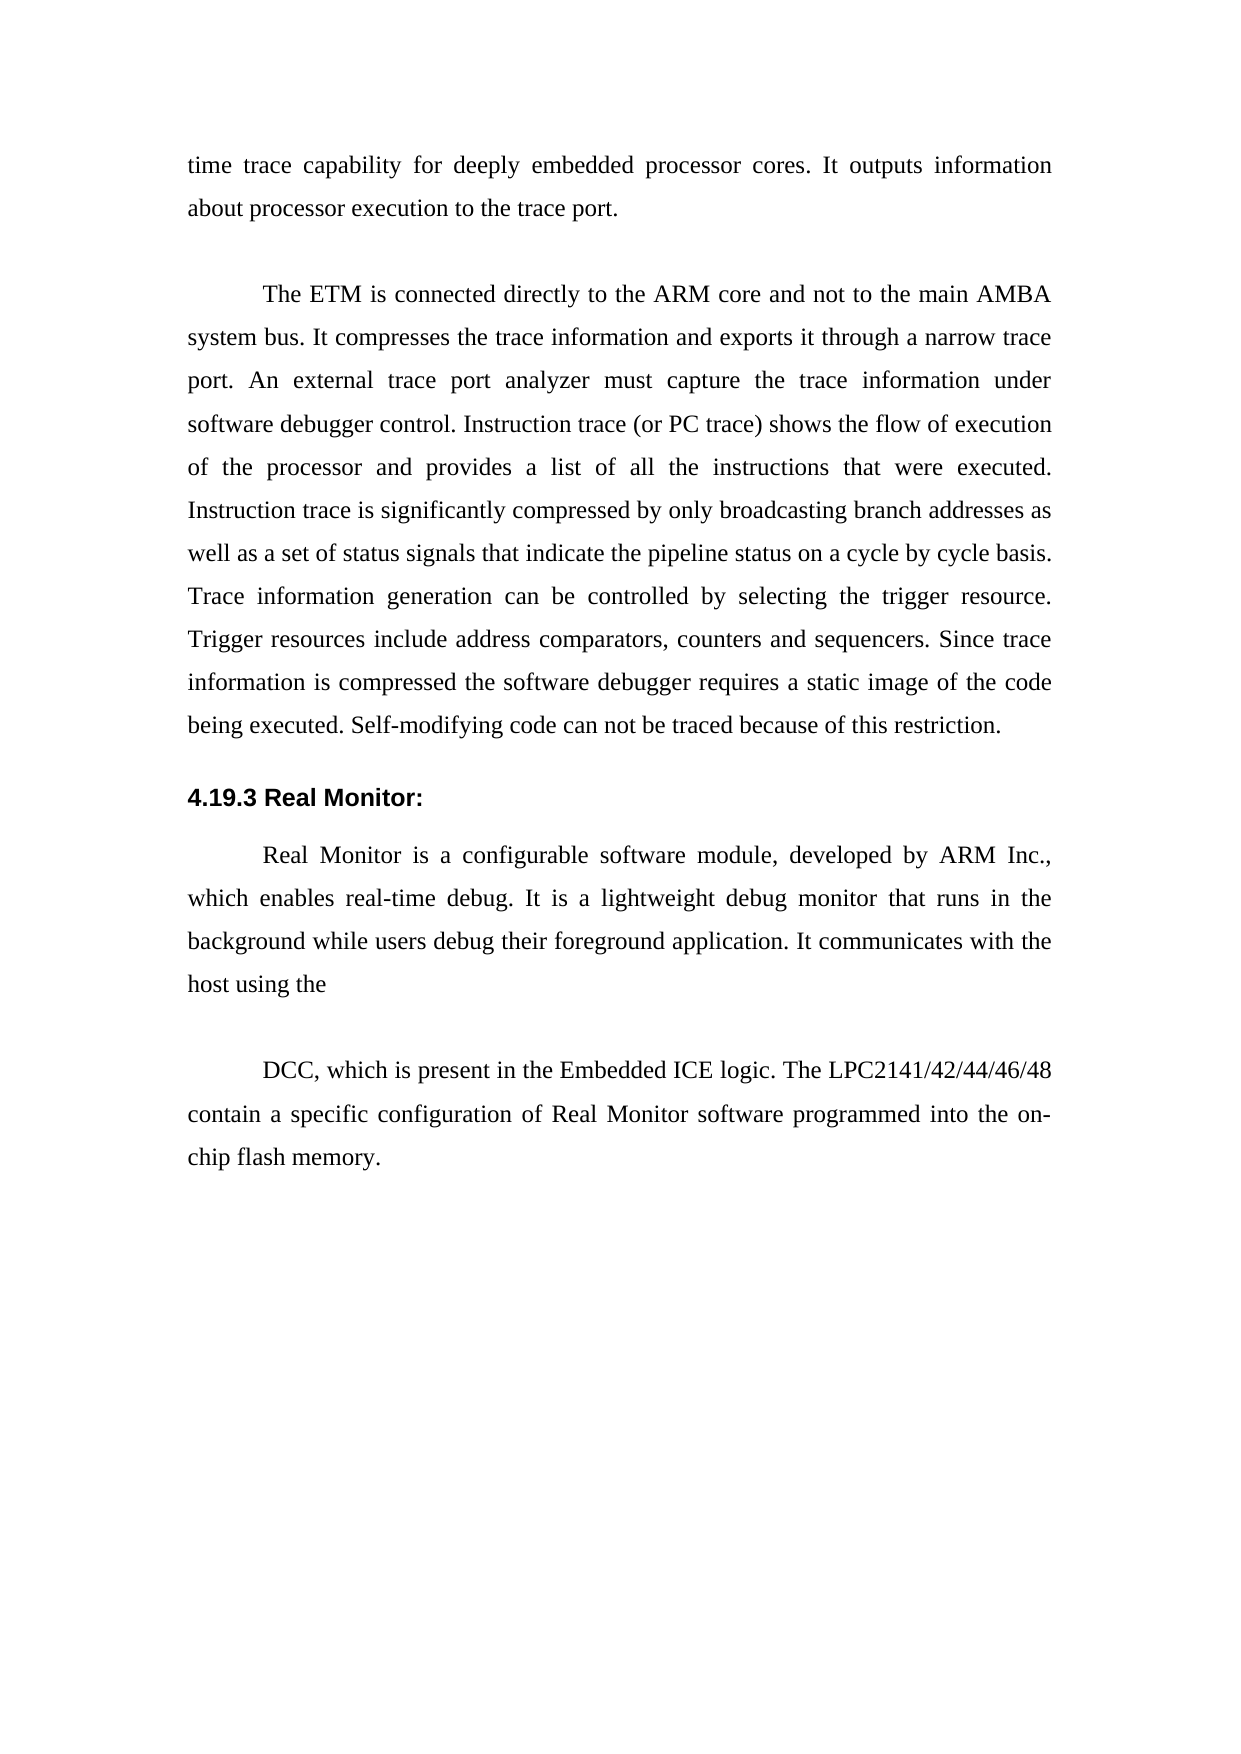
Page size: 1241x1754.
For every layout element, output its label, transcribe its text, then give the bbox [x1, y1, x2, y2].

text DCC, which is present in the Embedded ICE logic. The LPC2141/42/44/46/48 contain a specific configuration of Real Monitor software programmed into the on-chip flash memory. [187, 1056, 1053, 1171]
text Real Monitor is a configurable software module, developed by ARM Inc., which enables real-time debug. It is a lightweight debug monitor that runs in the background while users debug their foreground application. It communicates with the host using the [187, 840, 1053, 998]
text The ETM is connected directly to the ARM core and not to the main AMBA system bus. It compresses the trace information and exports it through a narrow trace port. An external trace port analyzer must capture the trace information under software debugger control. Instruction trace (or PC trace) shows the flow of execution of the processor and provides a list of all the instructions that were executed. Instruction trace is significantly compressed by only broadcasting branch addresses as well as a set of status signals that indicate the pipeline status on a cycle by cycle basis. Trace information generation can be controlled by selecting the trigger resource. Trigger resources include address comparators, counters and sequencers. Since trace information is compressed the software debugger requires a static image of the code being executed. Self-modifying code can not be traced because of this restriction. [187, 279, 1053, 739]
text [187, 150, 1053, 222]
text 4.19.3 Real Monitor: [187, 782, 1053, 811]
